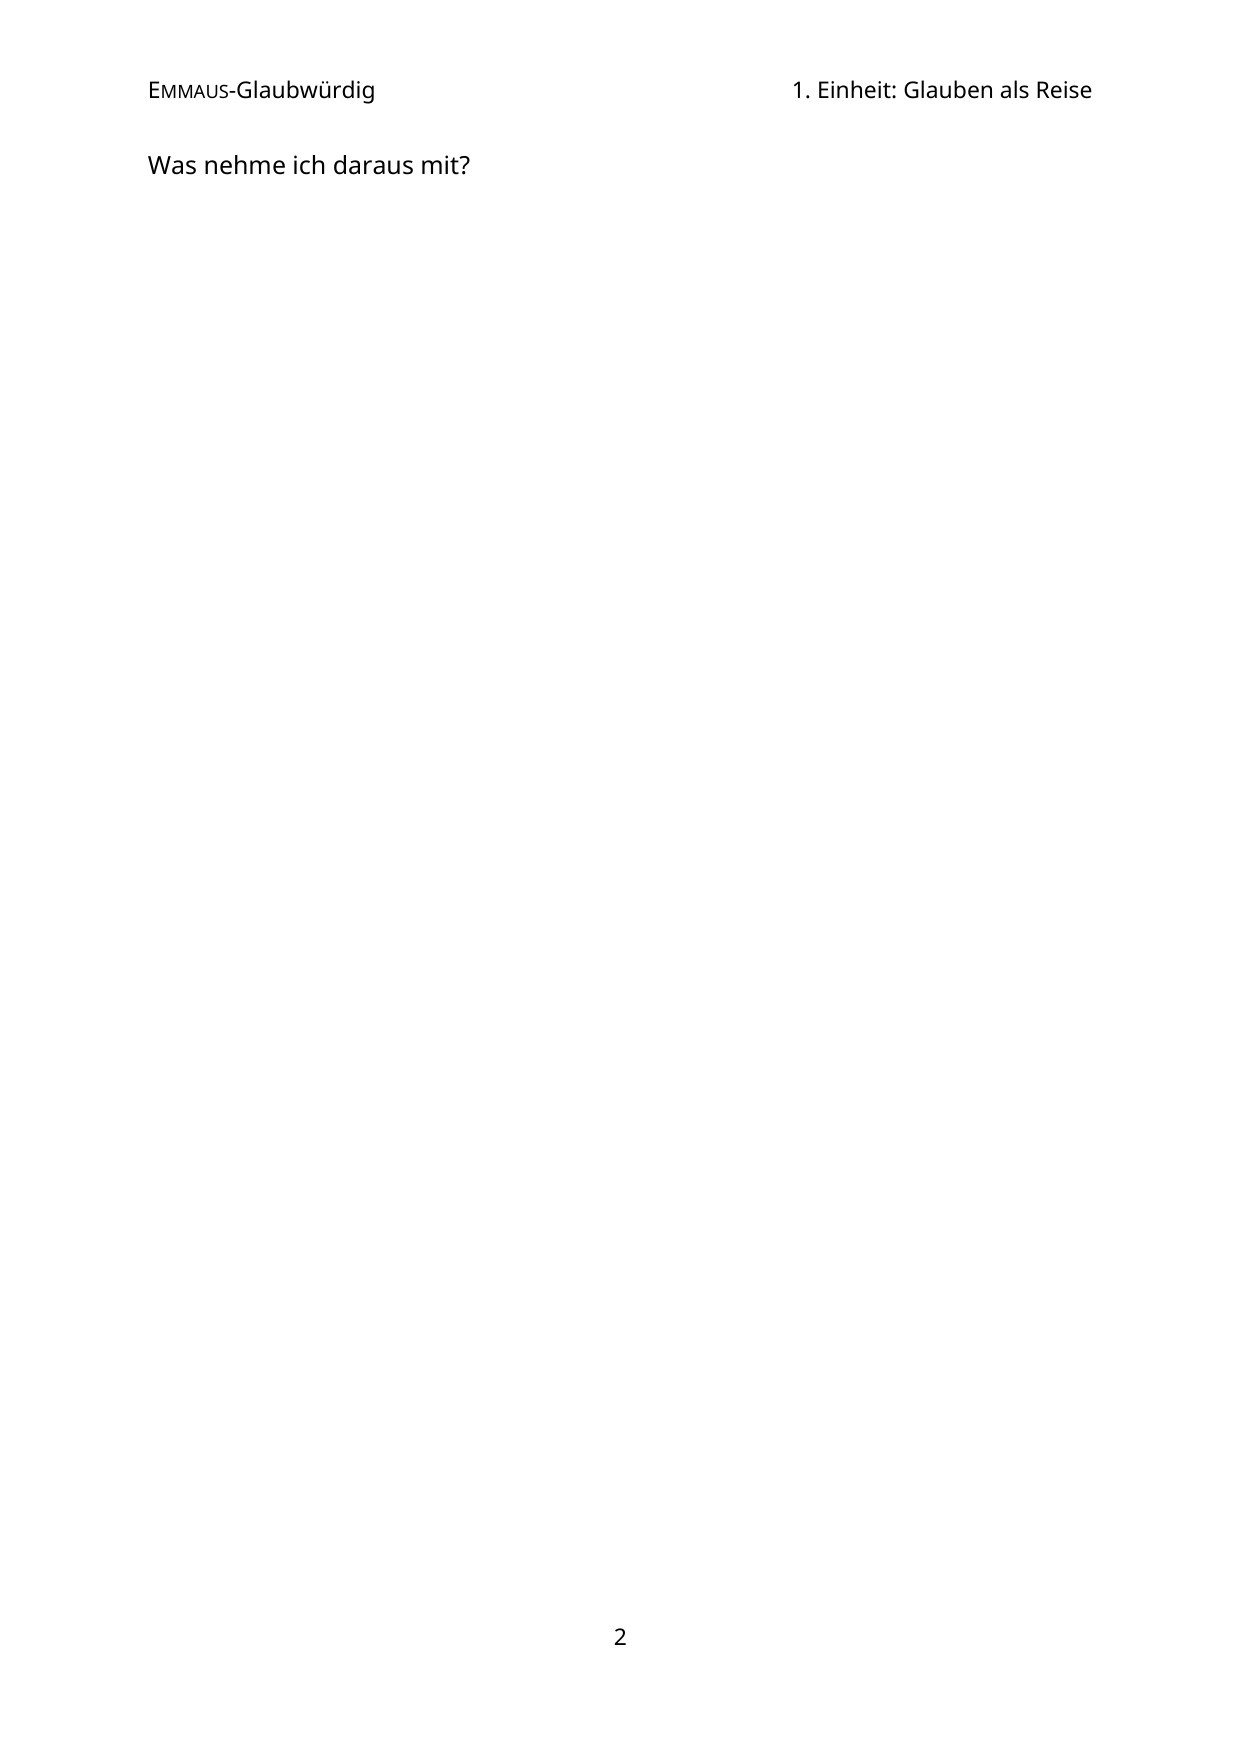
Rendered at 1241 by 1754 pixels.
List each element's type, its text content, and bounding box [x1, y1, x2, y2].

text Was nehme ich daraus mit? [148, 148, 1093, 182]
